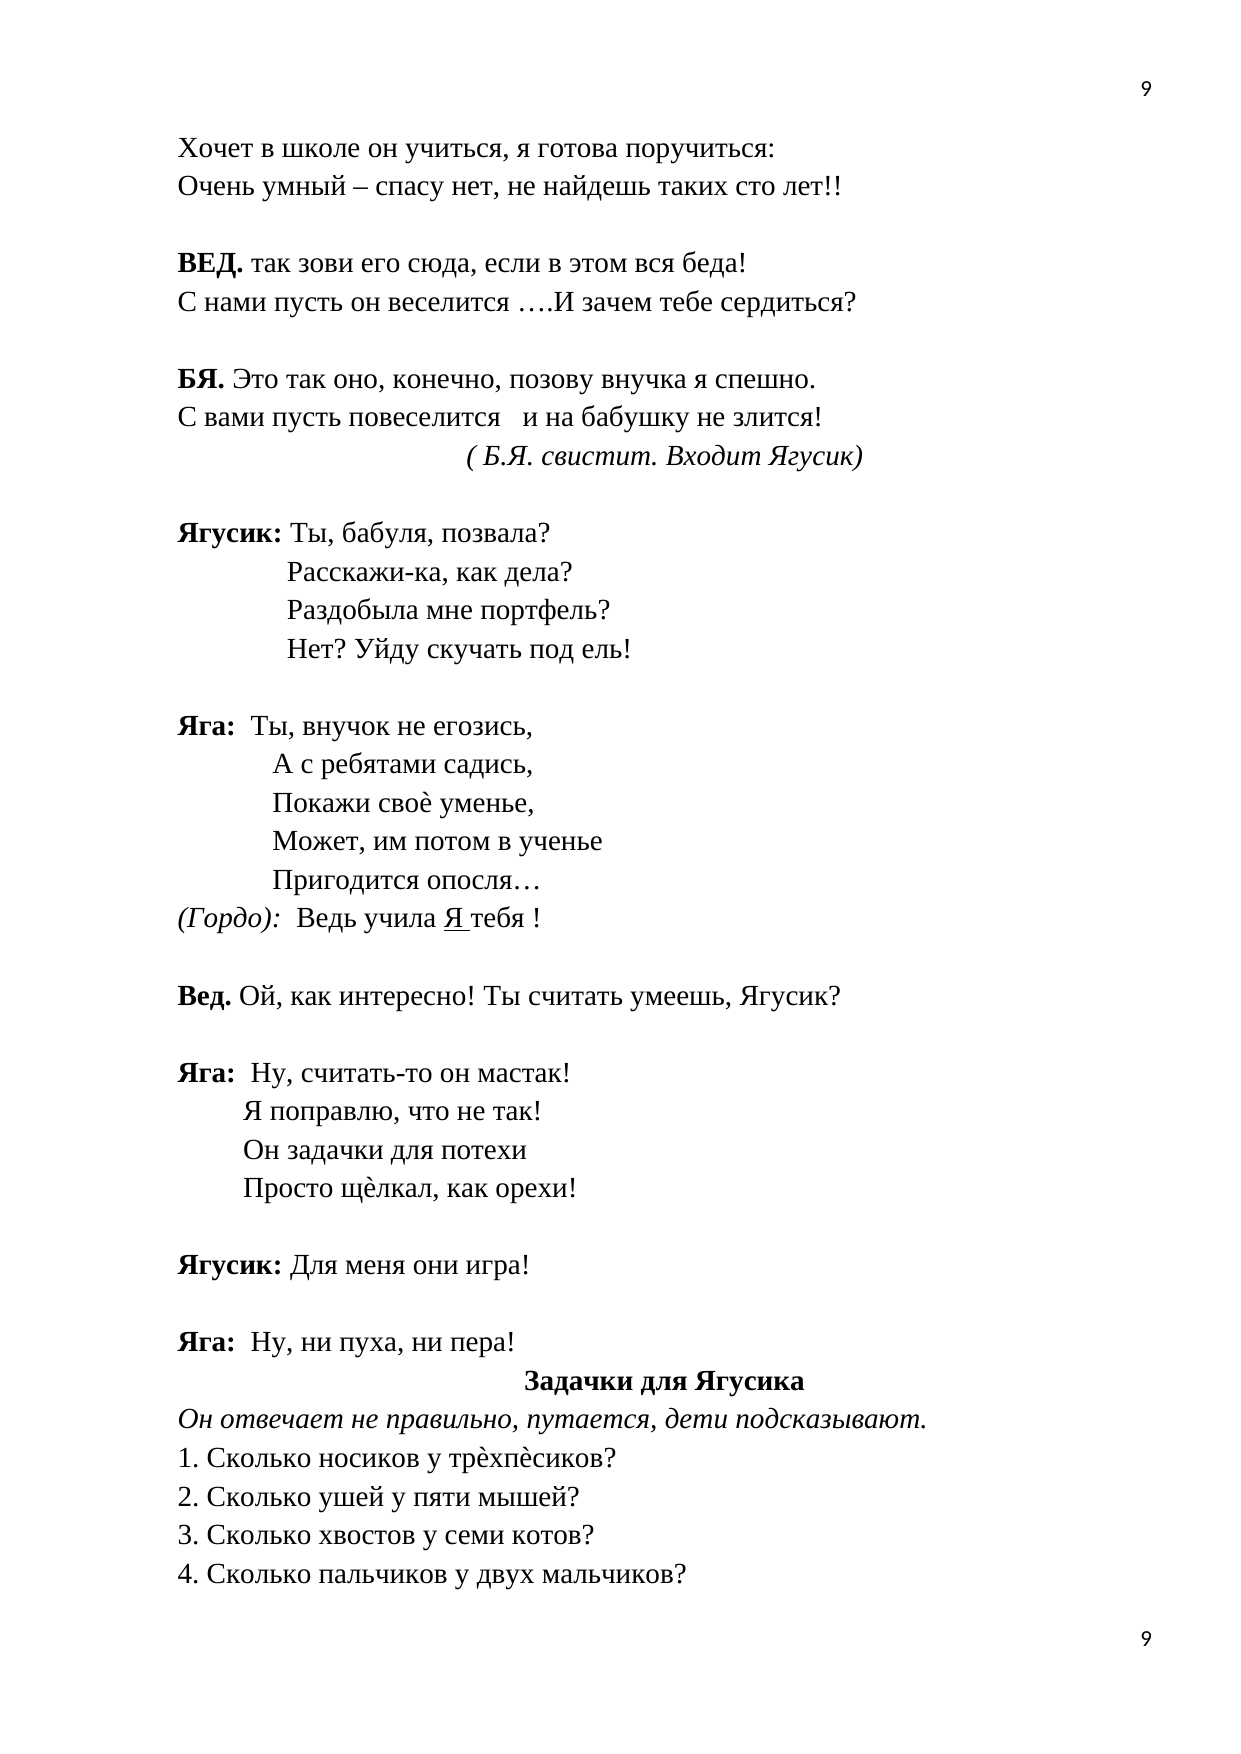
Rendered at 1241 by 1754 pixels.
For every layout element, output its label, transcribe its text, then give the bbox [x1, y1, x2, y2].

text 2. Сколько ушей у пяти мышей? [177, 1479, 1152, 1512]
text Очень умный – спасу нет, не найдешь таких сто лет!! [177, 168, 1152, 202]
text 1. Сколько носиков у трѐхпѐсиков? [177, 1440, 1152, 1474]
text Пригодится опосля… [177, 862, 1152, 896]
text Вед. Ой, как интересно! Ты считать умеешь, Ягусик? [177, 978, 1152, 1011]
text Он отвечает не правильно, путается, дети подсказывают. [177, 1402, 1152, 1435]
text Просто щѐлкал, как орехи! [177, 1170, 1152, 1204]
text Задачки для Ягусика [177, 1363, 1152, 1397]
text Раздобыла мне портфель? [177, 592, 1152, 626]
text Яга: Ну, ни пуха, ни пера! [177, 1324, 1152, 1358]
text Может, им потом в ученье [177, 823, 1152, 857]
text Ягусик: Ты, бабуля, позвала? [177, 515, 1152, 549]
text Яга: Ну, считать-то он мастак! [177, 1055, 1152, 1088]
text А с ребятами садись, [177, 746, 1152, 780]
text С вами пусть повеселится и на бабушку не злится! [177, 399, 1152, 433]
text Ягусик: Для меня они игра! [177, 1247, 1152, 1281]
text 3. Сколько хвостов у семи котов? [177, 1517, 1152, 1551]
text ( Б.Я. свистит. Входит Ягусик) [177, 438, 1152, 472]
text Он задачки для потехи [177, 1132, 1152, 1165]
text 4. Сколько пальчиков у двух мальчиков? [177, 1556, 1152, 1589]
text Яга: Ты, внучок не егозись, [177, 708, 1152, 741]
text Я поправлю, что не так! [177, 1093, 1152, 1127]
text Покажи своѐ уменье, [177, 785, 1152, 818]
text С нами пусть он веселится ….И зачем тебе сердиться? [177, 284, 1152, 317]
text (Гордо): Ведь учила Я тебя ! [177, 901, 1152, 934]
text Хочет в школе он учиться, я готова поручиться: [177, 130, 1152, 163]
text ВЕД. так зови его сюда, если в этом вся беда! [177, 245, 1152, 279]
text Нет? Уйду скучать под ель! [177, 631, 1152, 664]
text Расскажи-ка, как дела? [177, 554, 1152, 587]
text БЯ. Это так оно, конечно, позову внучка я спешно. [177, 361, 1152, 394]
